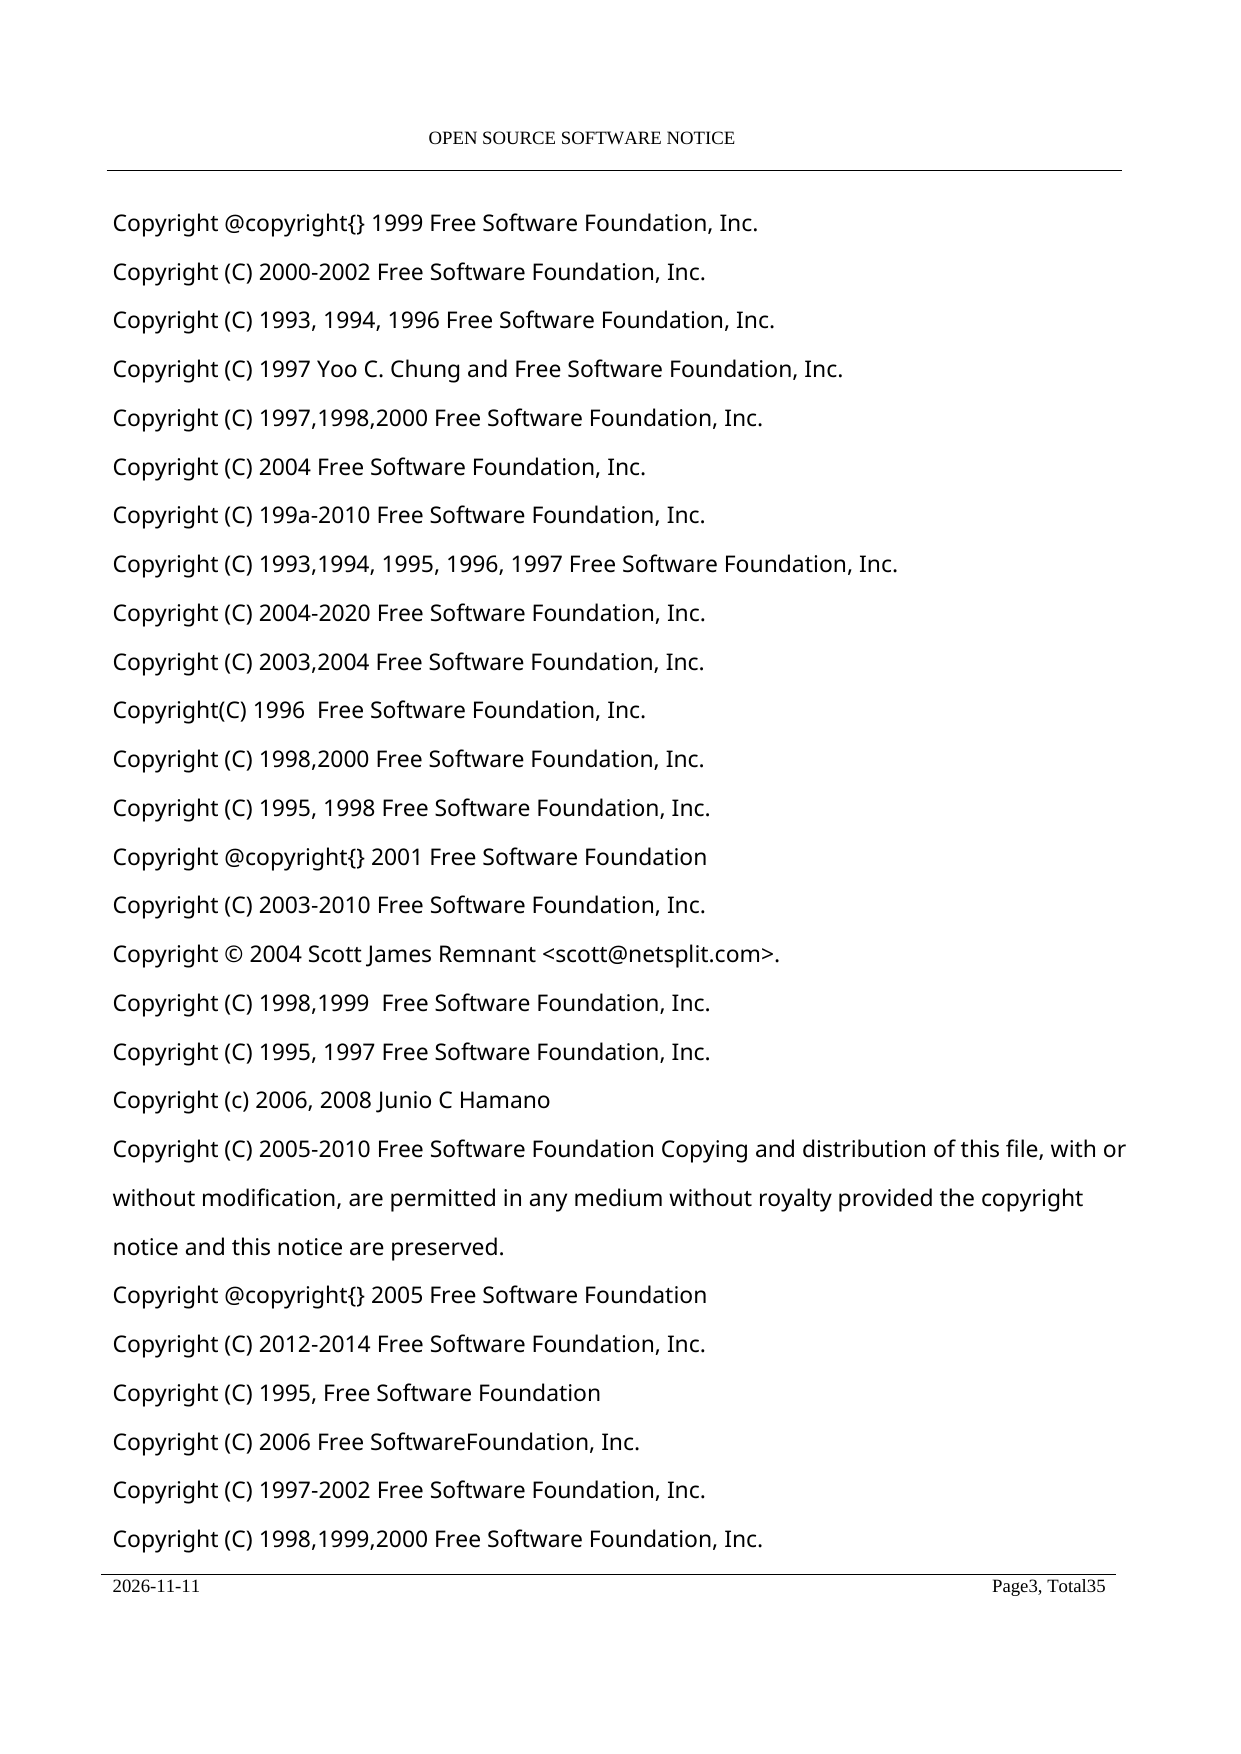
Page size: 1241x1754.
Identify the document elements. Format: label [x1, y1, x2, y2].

text [112, 206, 1128, 1555]
